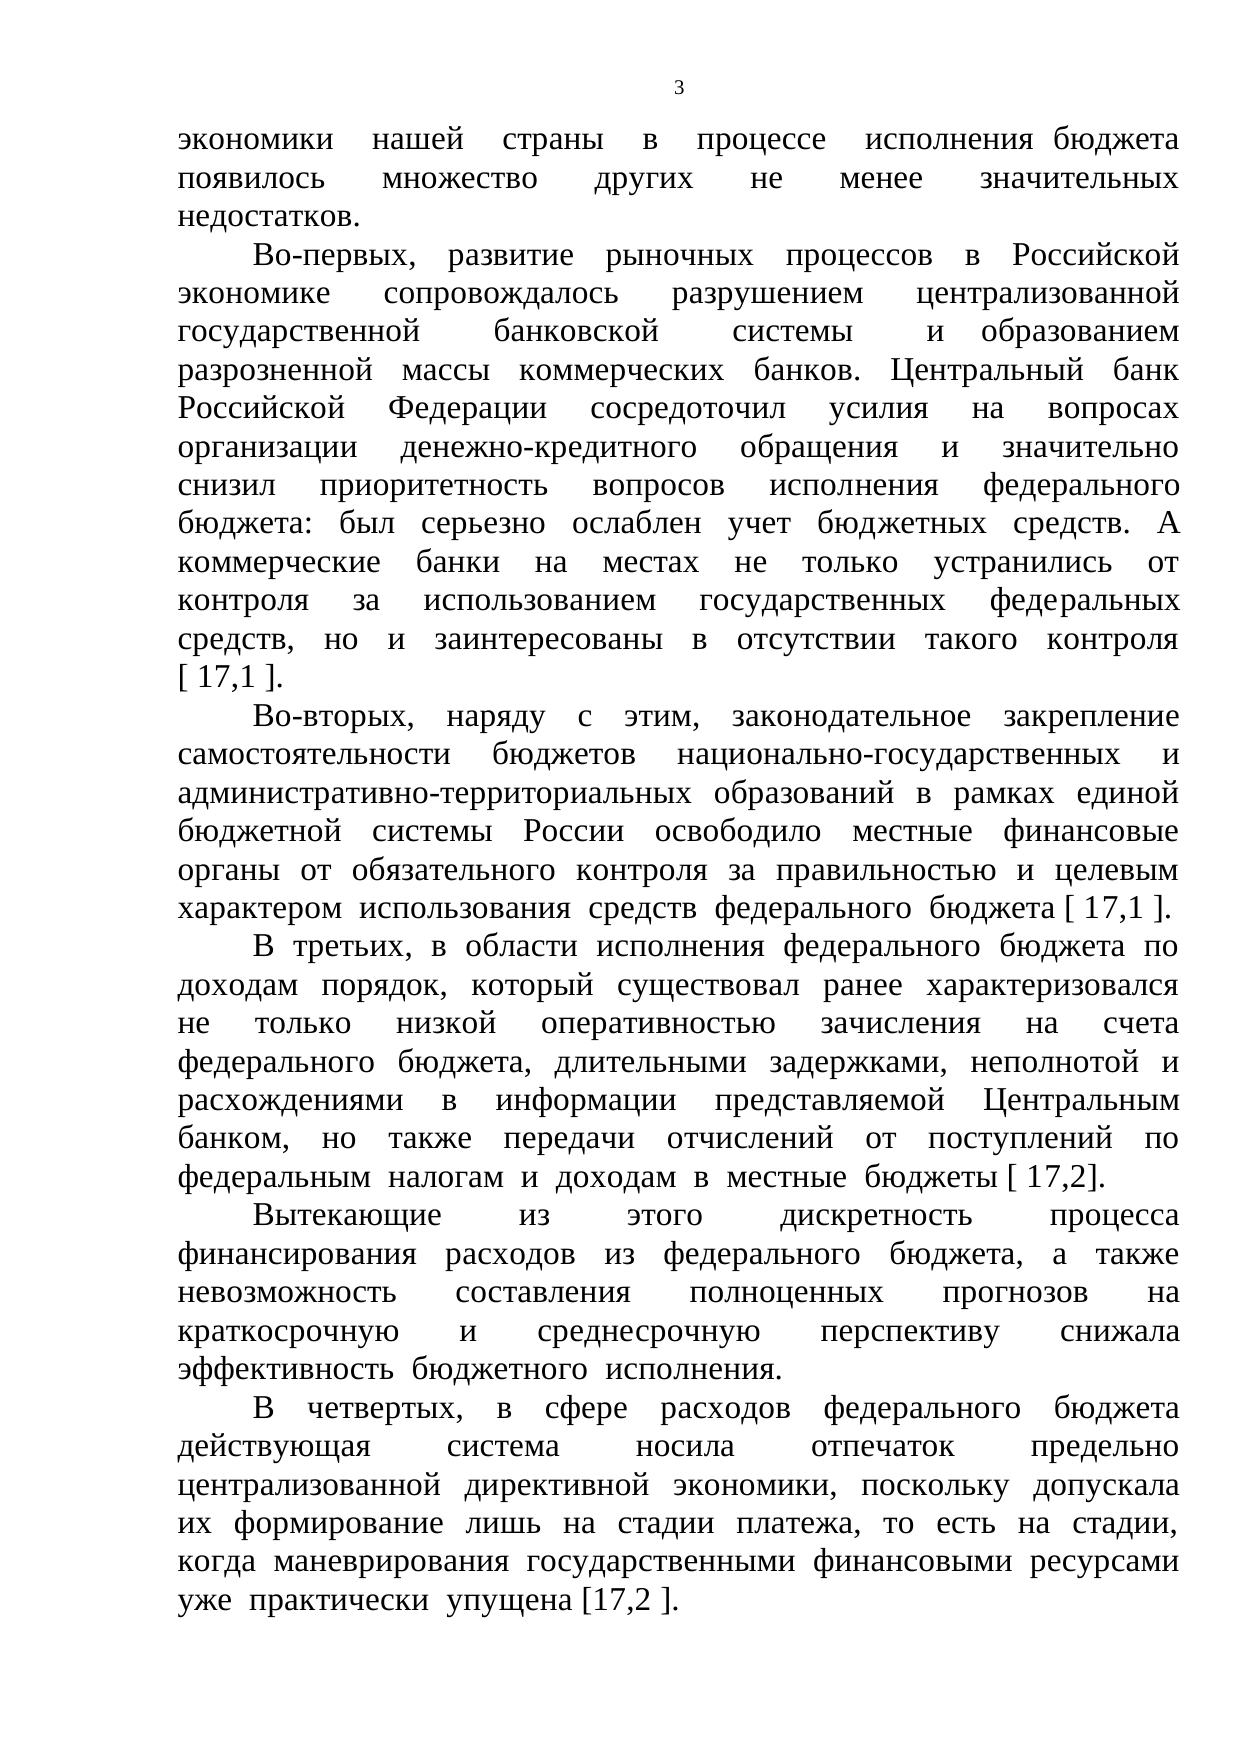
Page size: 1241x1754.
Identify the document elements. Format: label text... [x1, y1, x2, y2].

text Во-первых, развитие рыночных процессов в Российской экономике сопровождалось разрушением централизованной государственной банковской системы и образованием разрозненной массы коммерческих банков. Центральный банк Российской Федерации сосредоточил усилия на вопросах организации денежно-кредитного обращения и значительно снизил приоритетность вопросов исполнения федерального бюджета: был серьезно ослаблен учет бюджетных средств. А коммерческие банки на местах не только устранились от контроля за использованием государственных федеральных средств, но и заинтересованы в отсутствии такого контроля [ 17,1 ]. [177, 233, 1181, 695]
text В четвертых, в сфере расходов федерального бюджета действующая система носила отпечаток предельно централизованной директивной экономики, поскольку допускала их формирование лишь на стадии платежа, то есть на стадии, когда маневрирования государственными финансовыми ресурсами уже практически упущена [17,2 ]. [177, 1387, 1181, 1617]
text Вытекающие из этого дискретность процесса финансирования расходов из федерального бюджета, а также невозможность составления полноценных прогнозов на краткосрочную и среднесрочную перспективу снижала эффективность бюджетного исполнения. [177, 1194, 1181, 1387]
text Во-вторых, наряду с этим, законодательное закрепление самостоятельности бюджетов национально-государственных и административно-территориальных образований в рамках единой бюджетной системы России освободило местные финансовые органы от обязательного контроля за правильностью и целевым характером использования средств федерального бюджета [ 17,1 ]. [177, 695, 1181, 925]
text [177, 118, 1181, 233]
text В третьих, в области исполнения федерального бюджета по доходам порядок, который существовал ранее характеризовался не только низкой оперативностью зачисления на счета федерального бюджета, длительными задержками, неполнотой и расхождениями в информации представляемой Центральным банком, но также передачи отчислений от поступлений по федеральным налогам и доходам в местные бюджеты [ 17,2]. [177, 925, 1181, 1194]
